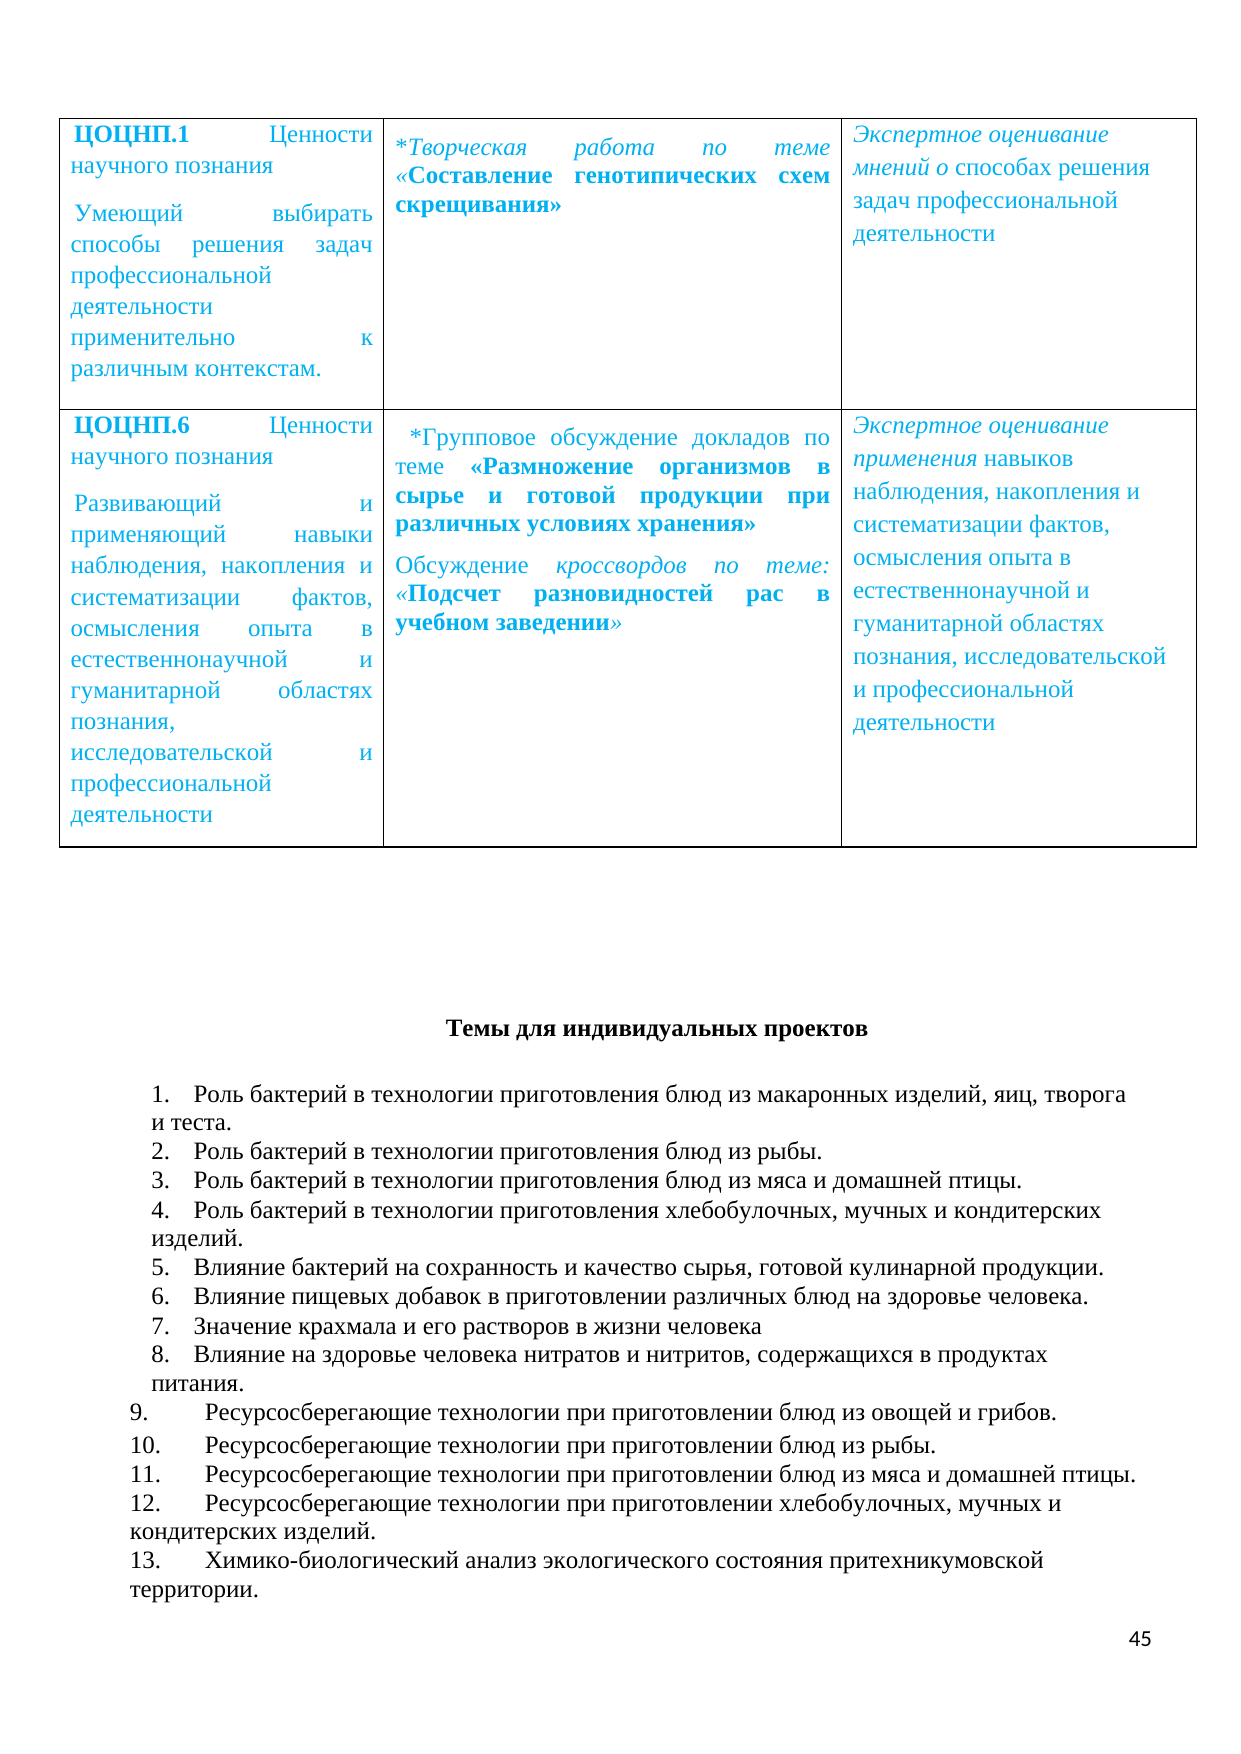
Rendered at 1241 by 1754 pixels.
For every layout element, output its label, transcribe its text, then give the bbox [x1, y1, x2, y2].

table_cell Роль бактерий в технологии приготовления хлебобулочных, мучных и кондитерских изделий. [107, 1195, 1138, 1252]
table_cell Роль бактерий в технологии приготовления блюд из рыбы. [107, 1136, 1138, 1165]
table_cell Экспертное оценивание мнений о способах решения задач профессиональной деятельности [842, 119, 1196, 409]
table_header Роль бактерий в технологии приготовления блюд из макаронных изделий, яиц, творога и теста. [107, 1079, 1138, 1136]
text Темы для индивидуальных проектов [162, 1013, 1152, 1041]
table_cell Влияние бактерий на сохранность и качество сырья, готовой кулинарной продукции. [107, 1252, 1138, 1281]
table_cell ЦОЦНП.1 Ценности научного познания Умеющий выбирать способы решения задач профессиональной деятельности применительно к различным контекстам. [60, 119, 383, 409]
table_cell *Групповое обсуждение докладов по теме «Размножение организмов в сырье и готовой продукции при различных условиях хранения» Обсуждение кроссвордов по теме: «Подсчет разновидностей рас в учебном заведении» [384, 410, 841, 846]
table_cell Влияние пищевых добавок в приготовлении различных блюд на здоровье человека. [107, 1281, 1138, 1311]
table_cell *Творческая работа по теме «Составление генотипических схем скрещивания» [384, 119, 841, 409]
table_cell ЦОЦНП.6 Ценности научного познания Развивающий и применяющий навыки наблюдения, накопления и систематизации фактов, осмысления опыта в естественнонаучной и гуманитарной областях познания, исследовательской и профессиональной деятельности [60, 410, 383, 846]
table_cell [107, 1311, 1138, 1603]
table_cell Экспертное оценивание применения навыков наблюдения, накопления и систематизации фактов, осмысления опыта в естественнонаучной и гуманитарной областях познания, исследовательской и профессиональной деятельности [842, 410, 1196, 846]
table_cell Роль бактерий в технологии приготовления блюд из мяса и домашней птицы. [107, 1165, 1138, 1195]
